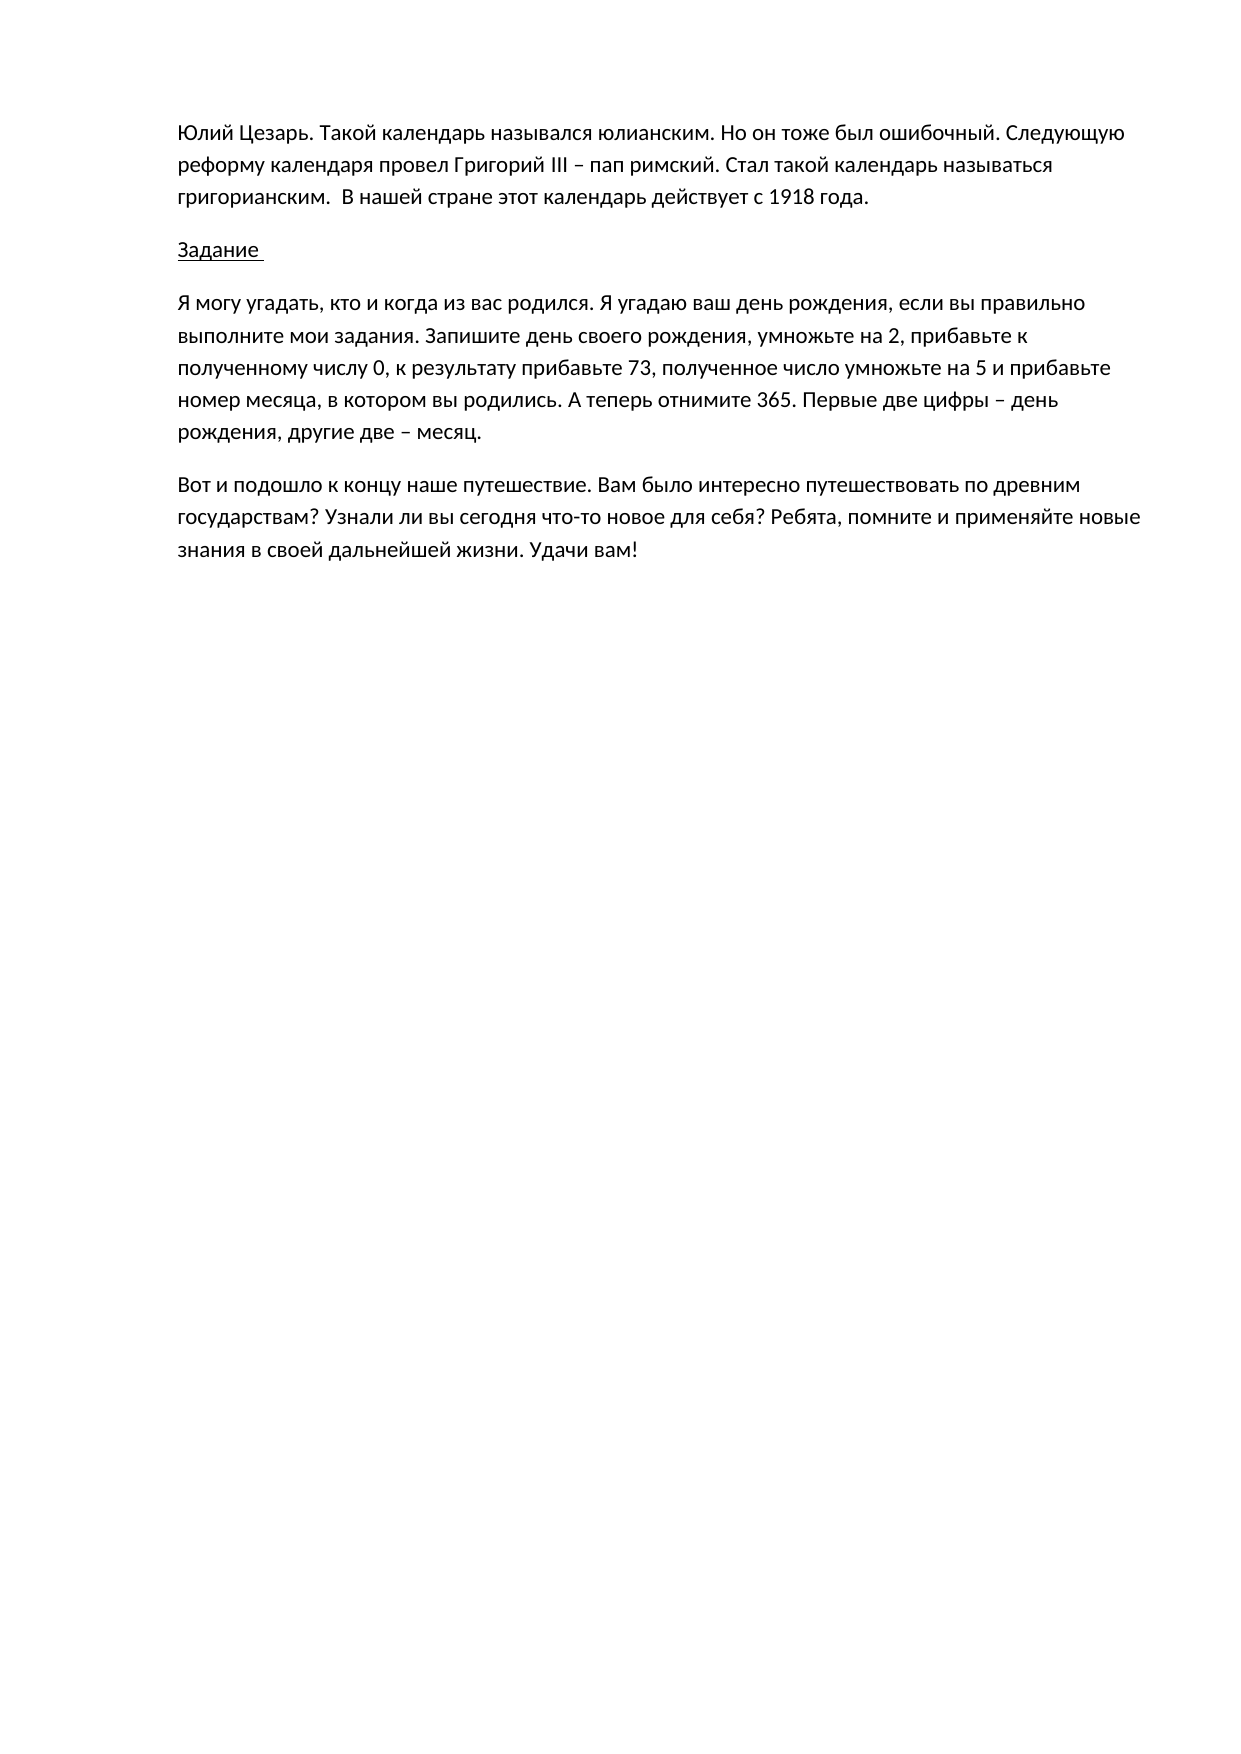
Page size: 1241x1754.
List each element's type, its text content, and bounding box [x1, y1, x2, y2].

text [177, 118, 1152, 211]
text Я могу угадать, кто и когда из вас родился. Я угадаю ваш день рождения, если вы правильно выполните мои задания. Запишите день своего рождения, умножьте на 2, прибавьте к полученному числу 0, к результату прибавьте 73, полученное число умножьте на 5 и прибавьте номер месяца, в котором вы родились. А теперь отнимите 365. Первые две цифры – день рождения, другие две – месяц. [177, 288, 1152, 445]
text Задание [177, 236, 1152, 263]
text Вот и подошло к концу наше путешествие. Вам было интересно путешествовать по древним государствам? Узнали ли вы сегодня что-то новое для себя? Ребята, помните и применяйте новые знания в своей дальнейшей жизни. Удачи вам! [177, 470, 1152, 563]
